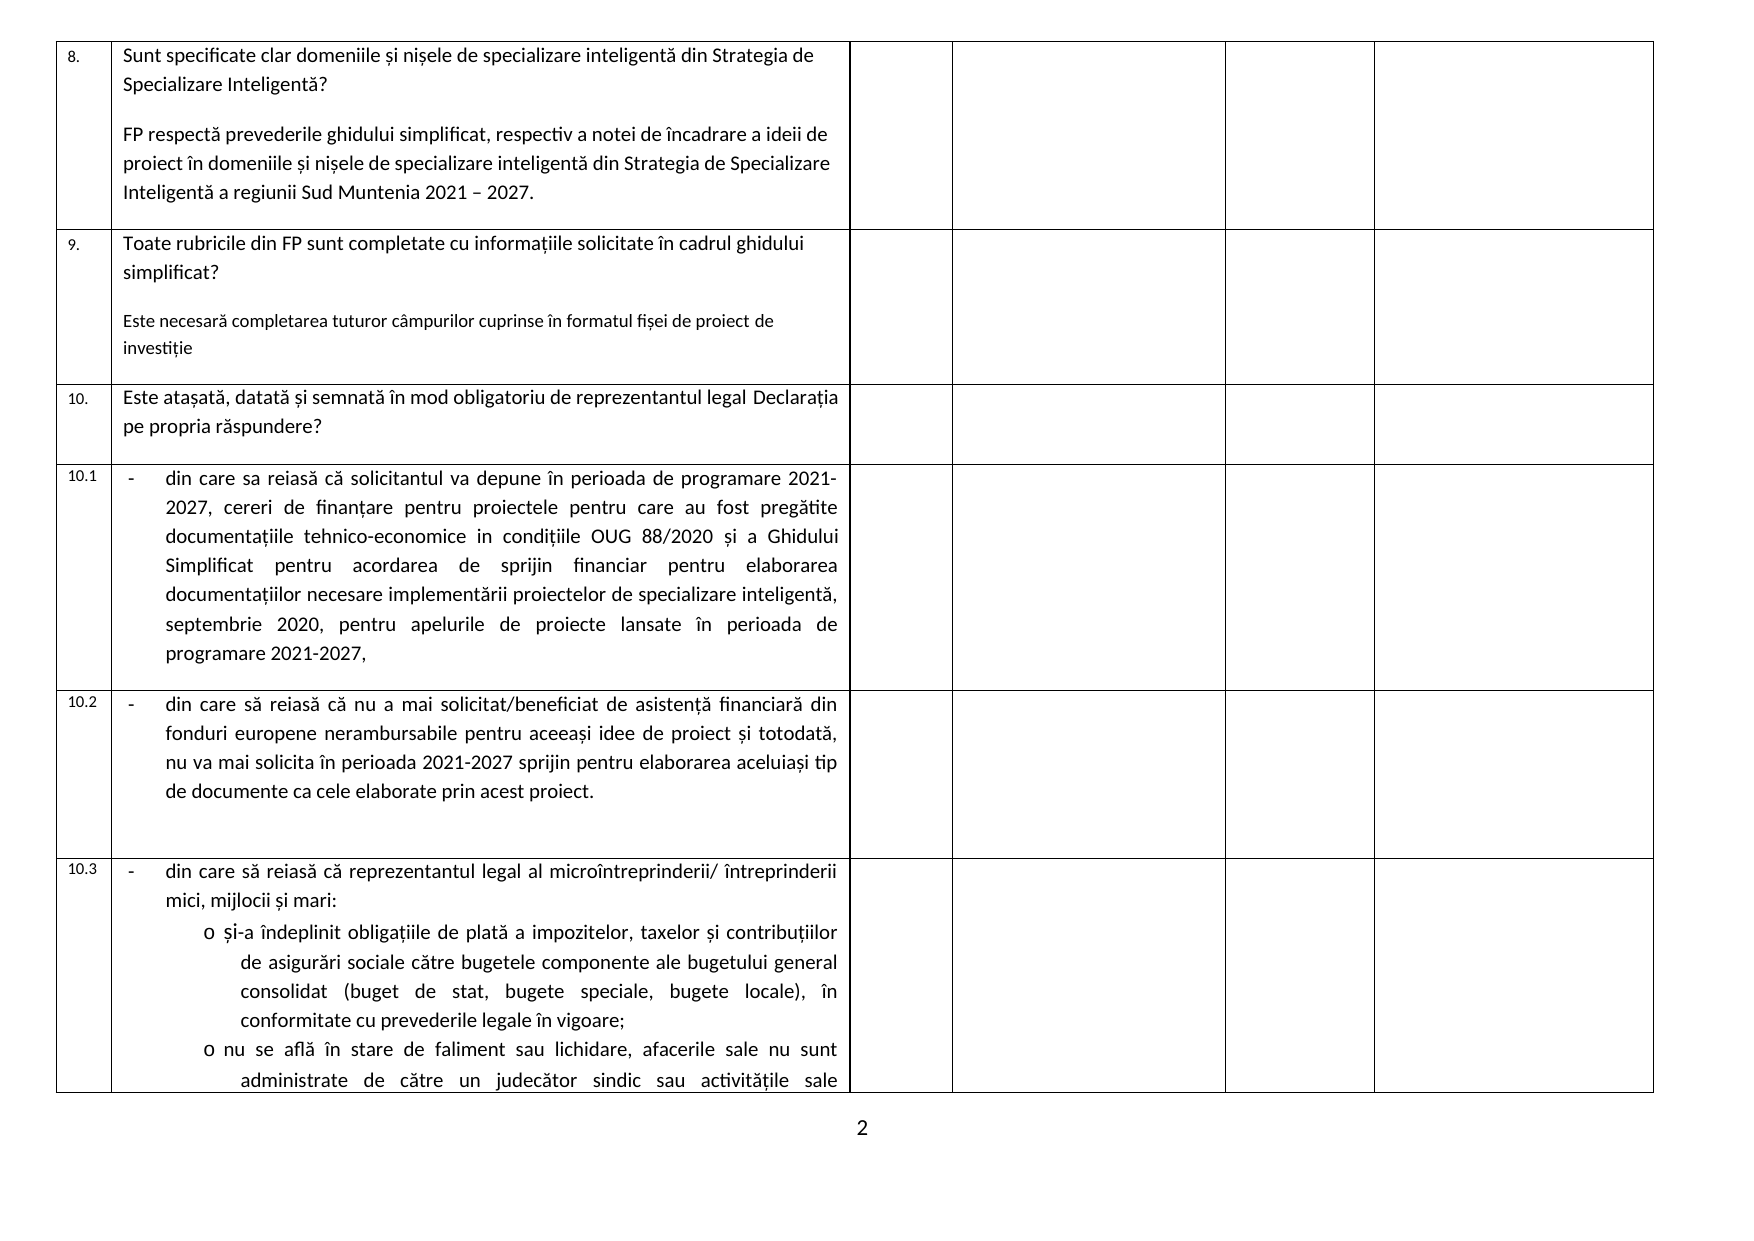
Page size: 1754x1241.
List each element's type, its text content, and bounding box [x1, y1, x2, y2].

table_cell [1226, 465, 1374, 690]
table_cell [112, 859, 849, 1092]
table_cell Sunt specificate clar domeniile și nișele de specializare inteligentă din Strategia de Specializare Inteligentă? FP respectă prevederile ghidului simplificat, respectiv a notei de încadrare a ideii de proiect în domeniile și nișele de specializare inteligentă din Strategia de Specializare Inteligentă a regiunii Sud Muntenia 2021 – 2027. [112, 42, 849, 229]
table_cell [851, 859, 952, 1092]
table_cell [953, 42, 1225, 229]
table_cell 10.2 [57, 691, 111, 857]
table_cell din care sa reiasă că solicitantul va depune în perioada de programare 2021-2027, cereri de finanțare pentru proiectele pentru care au fost pregătite documentațiile tehnico-economice in condițiile OUG 88/2020 și a Ghidului Simplificat pentru acordarea de sprijin financiar pentru elaborarea documentațiilor necesare implementării proiectelor de specializare inteligentă, septembrie 2020, pentru apelurile de proiecte lansate în perioada de programare 2021-2027, [112, 465, 849, 690]
table_cell [57, 230, 111, 383]
table_cell [57, 42, 111, 229]
table_cell [1375, 385, 1653, 464]
table_cell [851, 230, 952, 383]
table_cell [1226, 859, 1374, 1092]
table_cell Este atașată, datată și semnată în mod obligatoriu de reprezentantul legal Declarația pe propria răspundere? [112, 385, 849, 464]
table_cell [1375, 465, 1653, 690]
table_cell Toate rubricile din FP sunt completate cu informațiile solicitate în cadrul ghidului simplificat? Este necesară completarea tuturor câmpurilor cuprinse în formatul fișei de proiect de investiție [112, 230, 849, 383]
table_cell [1375, 230, 1653, 383]
table_cell [953, 465, 1225, 690]
table_cell [1375, 42, 1653, 229]
table_cell [851, 465, 952, 690]
table_cell [1226, 691, 1374, 857]
table_cell 10.3 [57, 859, 111, 1092]
table_cell [953, 385, 1225, 464]
table_cell [1375, 691, 1653, 857]
table_cell [851, 691, 952, 857]
table_cell [953, 859, 1225, 1092]
table_cell 10.1 [57, 465, 111, 690]
table_cell [57, 385, 111, 464]
table_cell [953, 691, 1225, 857]
table_cell din care să reiasă că nu a mai solicitat/beneficiat de asistență financiară din fonduri europene nerambursabile pentru aceeași idee de proiect și totodată, nu va mai solicita în perioada 2021-2027 sprijin pentru elaborarea aceluiași tip de documente ca cele elaborate prin acest proiect. [112, 691, 849, 857]
table_cell [1226, 230, 1374, 383]
table_cell [851, 385, 952, 464]
table_cell [1375, 859, 1653, 1092]
table_cell [1226, 385, 1374, 464]
table_cell [953, 230, 1225, 383]
table_cell [1226, 42, 1374, 229]
table_cell [851, 42, 952, 229]
